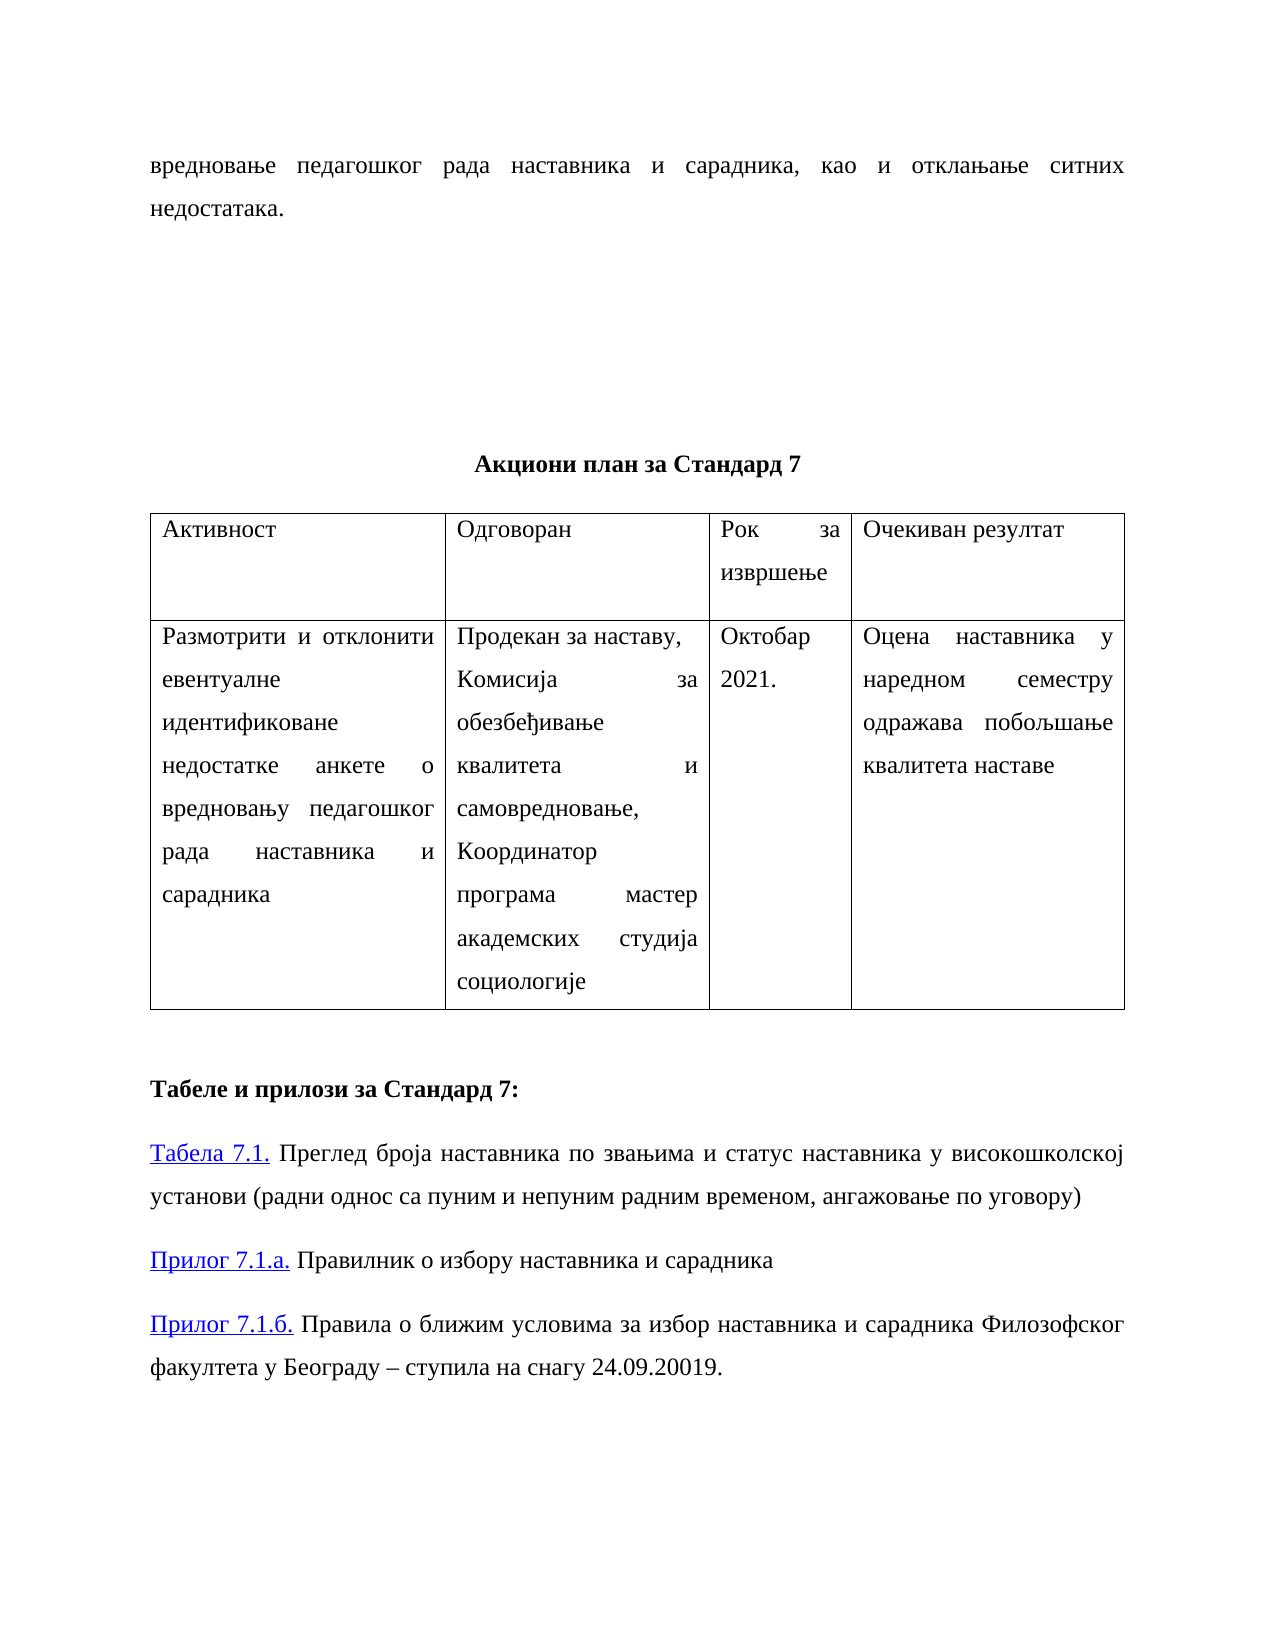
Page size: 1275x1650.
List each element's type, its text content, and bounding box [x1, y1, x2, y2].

text Прилог 7.1.а. Правилник о избору наставника и сарадника [150, 1245, 1125, 1274]
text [150, 150, 1125, 222]
table_header Активност [151, 514, 445, 620]
table_cell Октобар 2021. [710, 621, 851, 1009]
text Прилог 7.1.б. Правила о ближим условима за избор наставника и сарадника Филозофског факултета у Београду – ступила на снагу 24.09.20019. [150, 1309, 1125, 1381]
table_cell Оцена наставника у наредном семестру одражава побољшање квалитета наставе [852, 621, 1124, 1009]
text Табела 7.1. Преглед броја наставника по звањима и статус наставника у високошколској установи (радни однос са пуним и непуним радним временом, ангажовање по уговору) [150, 1138, 1125, 1210]
text Акциони план за Стандард 7 [150, 449, 1125, 478]
table_header Очекиван резултат [852, 514, 1124, 620]
table_cell Размотрити и отклонити евентуалне идентификоване недостатке анкете о вредновању педагошког рада наставника и сарадника [151, 621, 445, 1009]
table_header Рок за извршење [710, 514, 851, 620]
table_cell Продекан за наставу, Комисија за обезбеђивање квалитета и самовредновање, Координатор програма мастер академских студија социологије [446, 621, 709, 1009]
table_header Одговоран [446, 514, 709, 620]
text Табеле и прилози за Стандард 7: [150, 1074, 1125, 1103]
